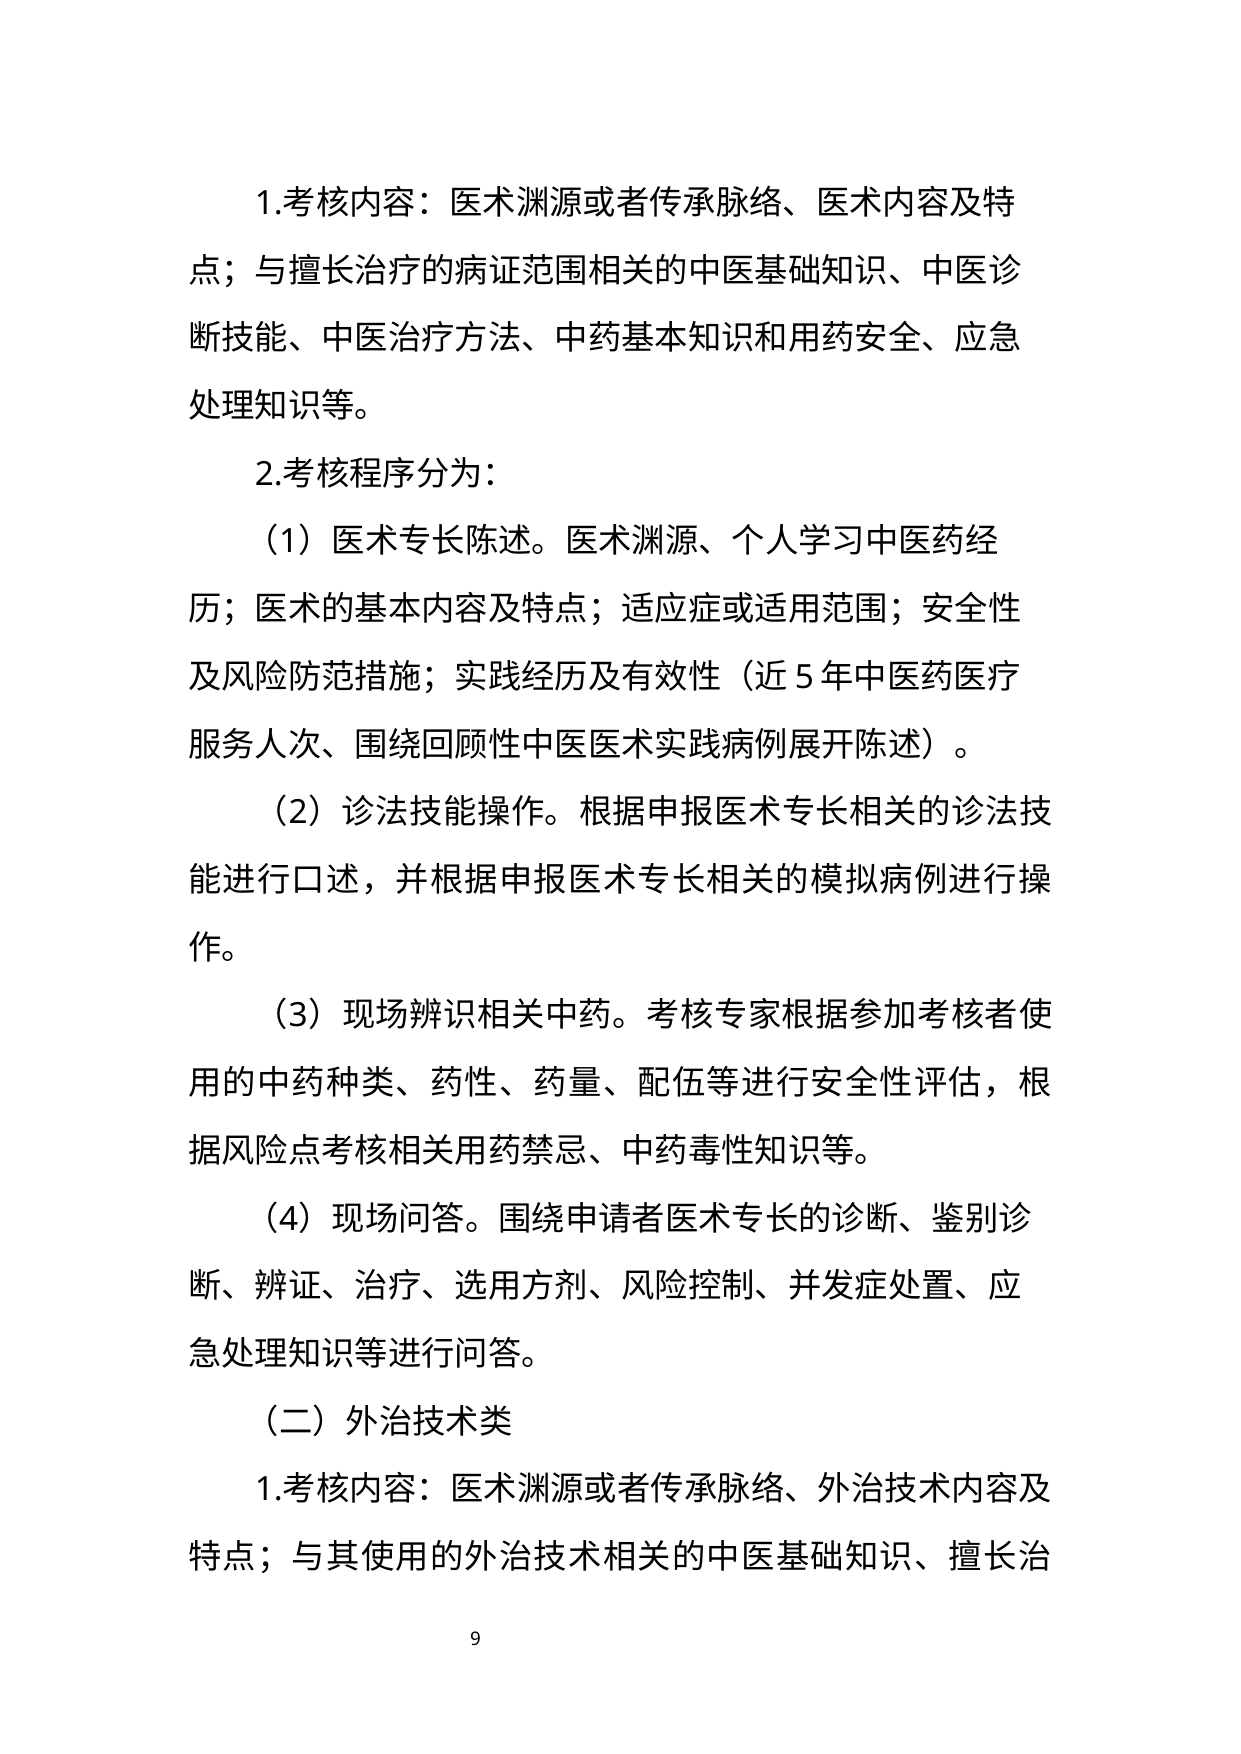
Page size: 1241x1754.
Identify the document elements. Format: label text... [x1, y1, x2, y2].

text （1）医术专长陈述。医术渊源、个人学习中医药经历；医术的基本内容及特点；适应症或适用范围；安全性及风险防范措施；实践经历及有效性（近5年中医药医疗服务人次、围绕回顾性中医医术实践病例展开陈述）。 [188, 504, 1052, 775]
text 1.考核内容：医术渊源或者传承脉络、医术内容及特点；与擅长治疗的病证范围相关的中医基础知识、中医诊断技能、中医治疗方法、中药基本知识和用药安全、应急处理知识等。 [188, 166, 1052, 437]
text （2）诊法技能操作。根据申报医术专长相关的诊法技能进行口述，并根据申报医术专长相关的模拟病例进行操作。 [188, 775, 1052, 978]
text （3）现场辨识相关中药。考核专家根据参加考核者使用的中药种类、药性、药量、配伍等进行安全性评估，根据风险点考核相关用药禁忌、中药毒性知识等。 [188, 978, 1052, 1182]
text 2.考核程序分为： [188, 437, 1052, 504]
text （4）现场问答。围绕申请者医术专长的诊断、鉴别诊断、辨证、治疗、选用方剂、风险控制、并发症处置、应急处理知识等进行问答。 [188, 1182, 1052, 1385]
text （二）外治技术类 [188, 1385, 1052, 1452]
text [188, 1452, 1052, 1588]
